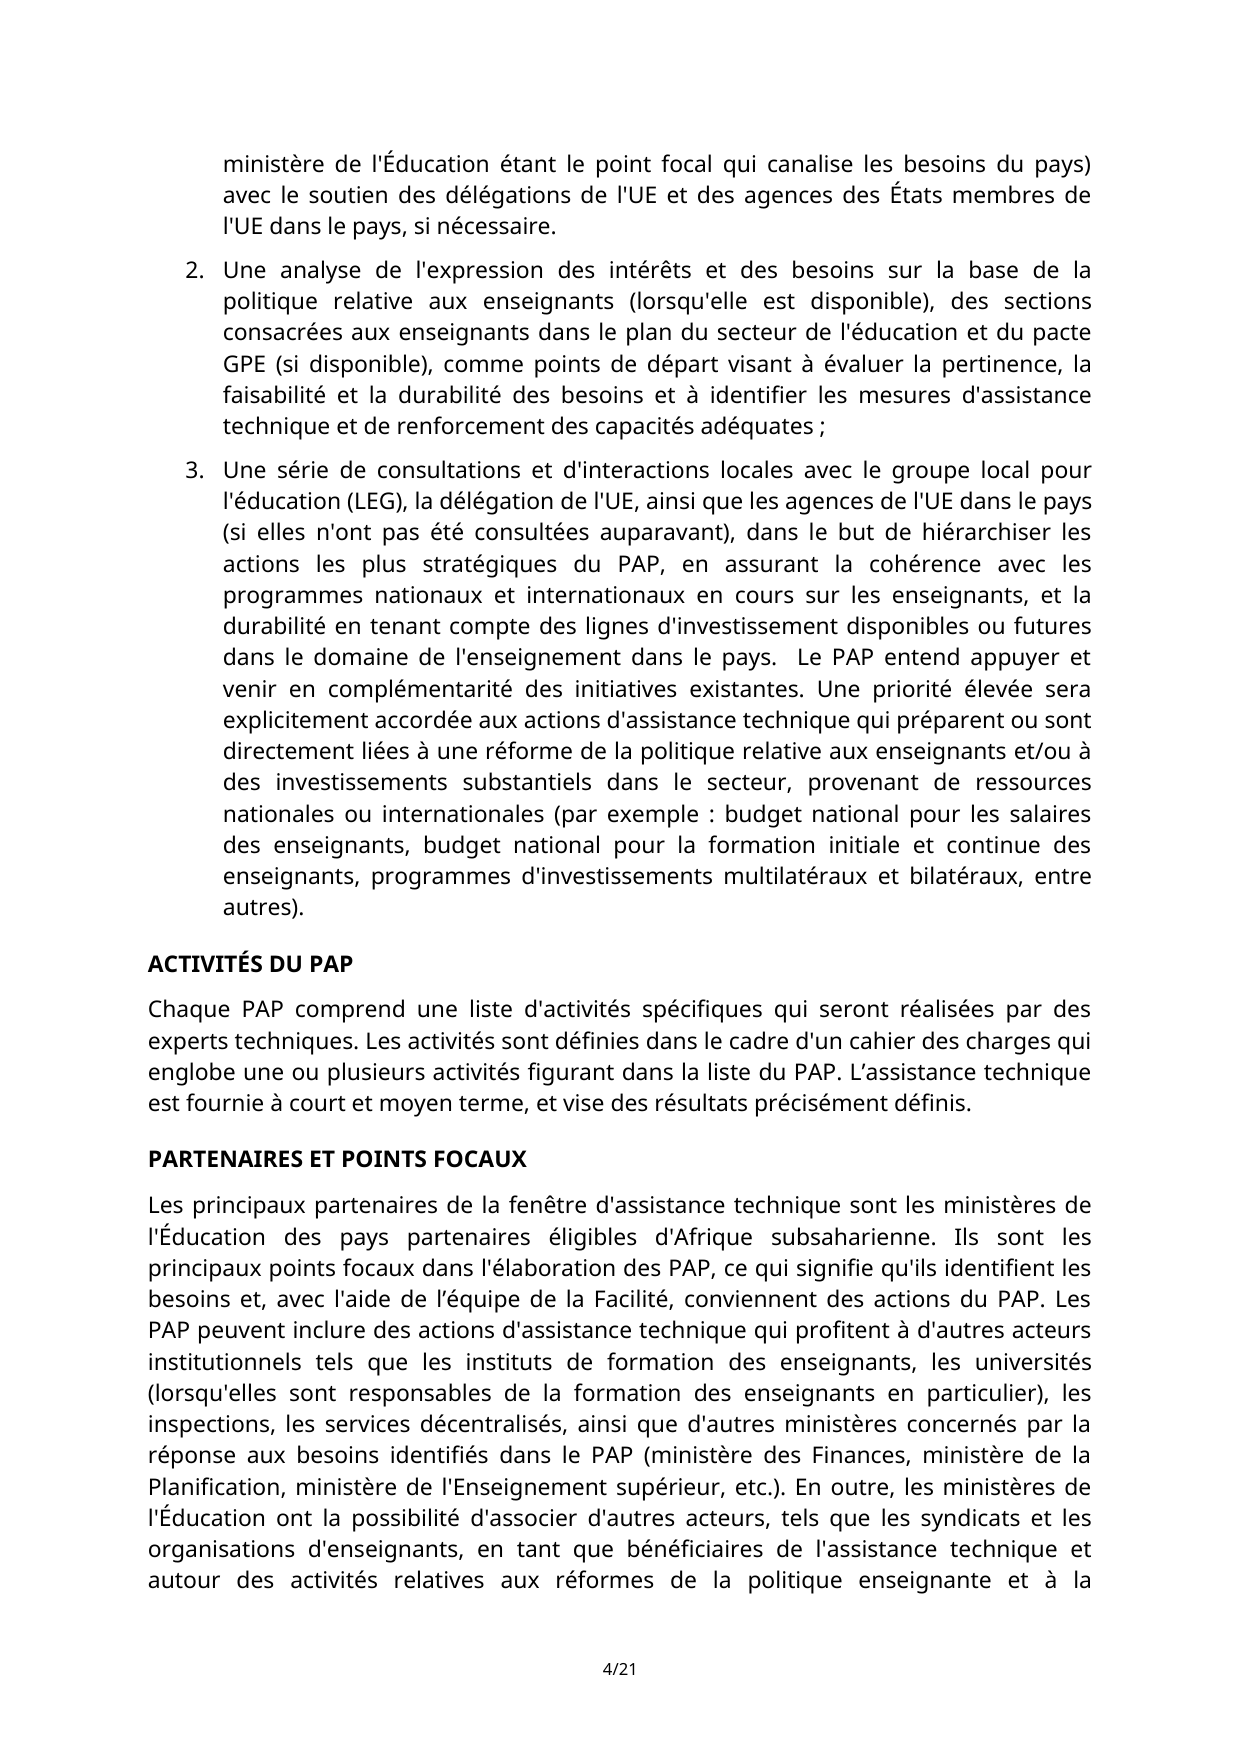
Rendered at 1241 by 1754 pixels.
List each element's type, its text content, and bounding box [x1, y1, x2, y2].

subtitle PARTENAIRES ET POINTS FOCAUX [148, 1143, 1093, 1175]
list Une analyse de l'expression des intérêts et des besoins sur la base de la politique relative aux enseignants (lorsqu'elle est disponible), des sections consacrées aux enseignants dans le plan du secteur de l'éducation et du pacte GPE (si disponible), comme points de départ visant à évaluer la pertinence, la faisabilité et la durabilité des besoins et à identifier les mesures d'assistance technique et de renforcement des capacités adéquates ; [185, 254, 1093, 441]
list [185, 148, 1093, 241]
text Chaque PAP comprend une liste d'activités spécifiques qui seront réalisées par des experts techniques. Les activités sont définies dans le cadre d'un cahier des charges qui englobe une ou plusieurs activités figurant dans la liste du PAP. L’assistance technique est fournie à court et moyen terme, et vise des résultats précisément définis. [148, 993, 1093, 1118]
subtitle ACTIVITÉS DU PAP [148, 948, 1093, 979]
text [148, 1189, 1093, 1596]
list Une série de consultations et d'interactions locales avec le groupe local pour l'éducation (LEG), la délégation de l'UE, ainsi que les agences de l'UE dans le pays (si elles n'ont pas été consultées auparavant), dans le but de hiérarchiser les actions les plus stratégiques du PAP, en assurant la cohérence avec les programmes nationaux et internationaux en cours sur les enseignants, et la durabilité en tenant compte des lignes d'investissement disponibles ou futures dans le domaine de l'enseignement dans le pays. Le PAP entend appuyer et venir en complémentarité des initiatives existantes. Une priorité élevée sera explicitement accordée aux actions d'assistance technique qui préparent ou sont directement liées à une réforme de la politique relative aux enseignants et/ou à des investissements substantiels dans le secteur, provenant de ressources nationales ou internationales (par exemple : budget national pour les salaires des enseignants, budget national pour la formation initiale et continue des enseignants, programmes d'investissements multilatéraux et bilatéraux, entre autres). [185, 454, 1093, 923]
